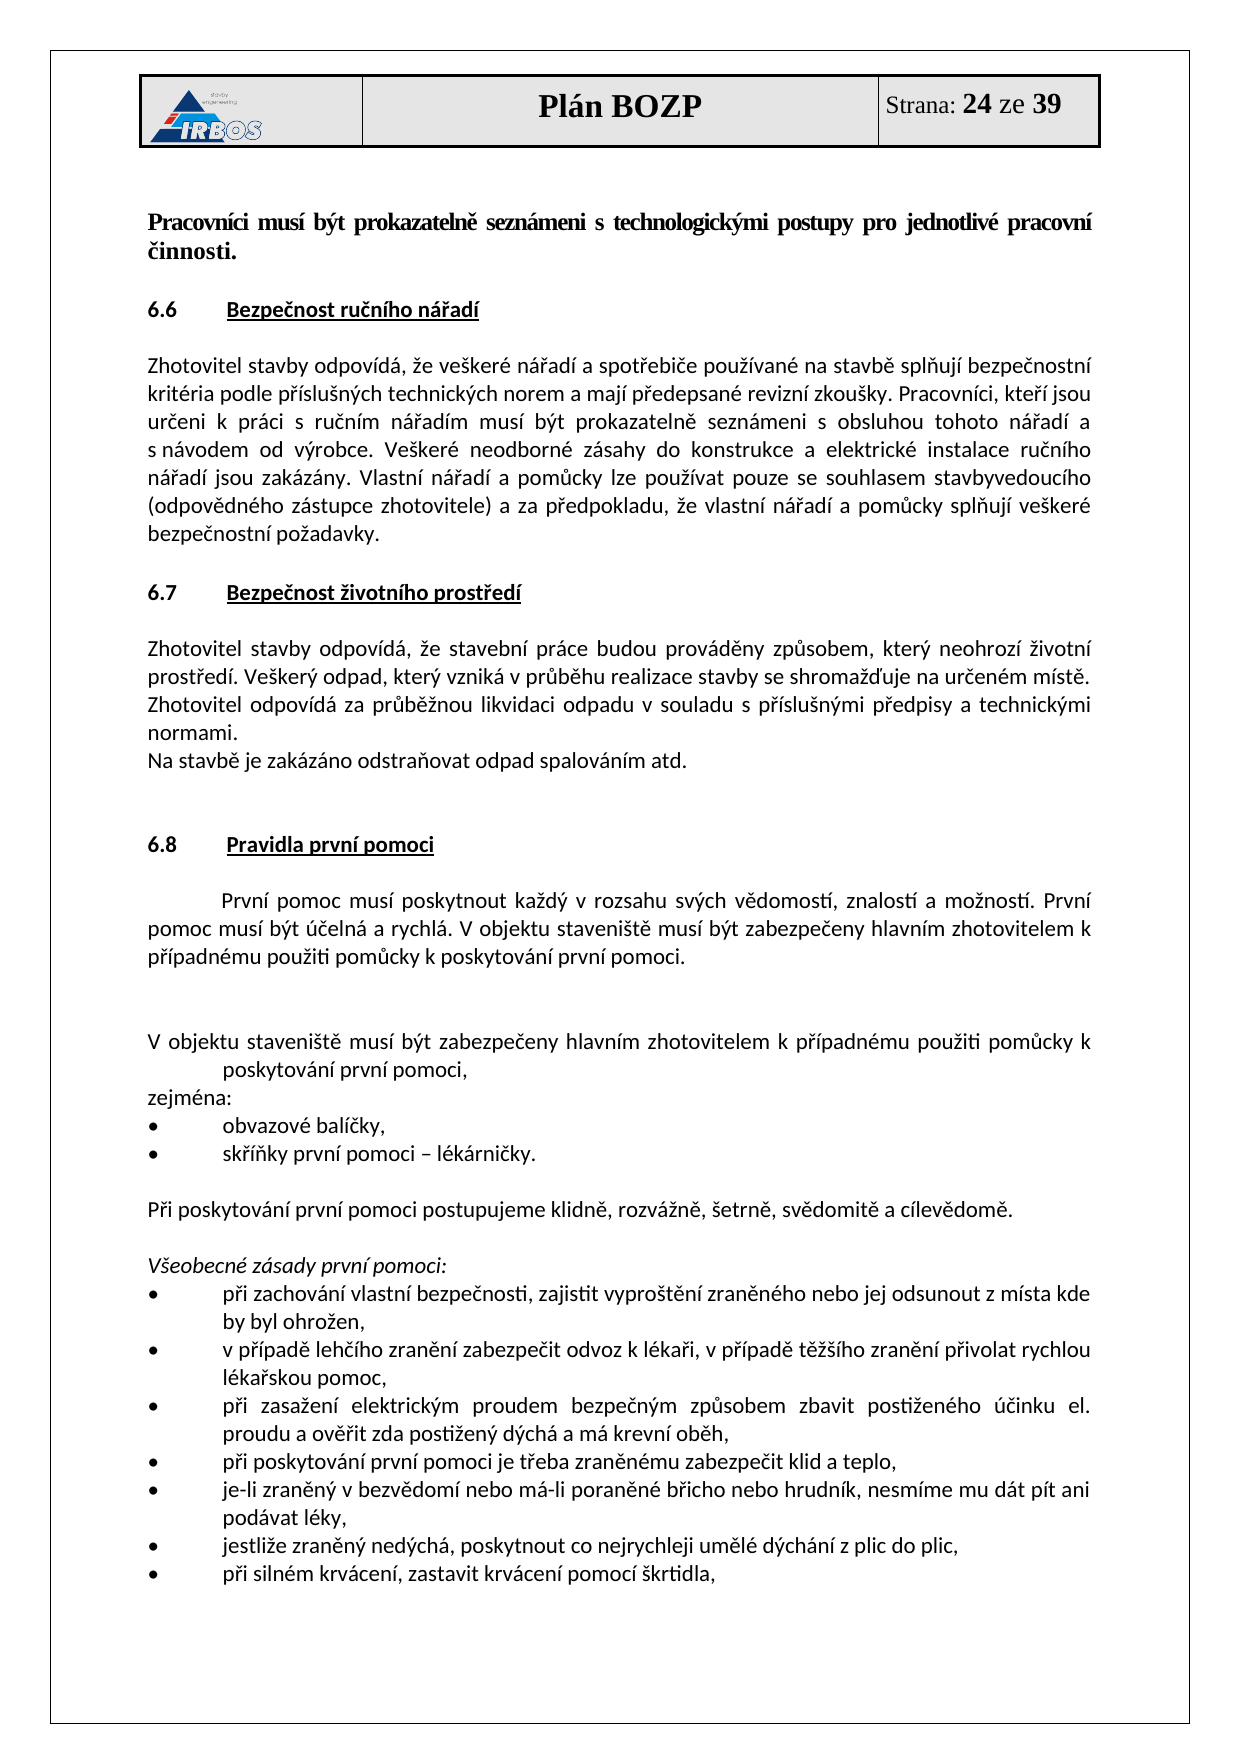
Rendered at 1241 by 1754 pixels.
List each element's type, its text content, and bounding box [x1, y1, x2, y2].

text Zhotovitel stavby odpovídá, že veškeré nářadí a spotřebiče používané na stavbě splňují bezpečnostní kritéria podle příslušných technických norem a mají předepsané revizní zkoušky. Pracovníci, kteří jsou určeni k práci s ručním nářadím musí být prokazatelně seznámeni s obsluhou tohoto nářadí a s návodem od výrobce. Veškeré neodborné zásahy do konstrukce a elektrické instalace ručního nářadí jsou zakázány. Vlastní nářadí a pomůcky lze používat pouze se souhlasem stavbyvedoucího (odpovědného zástupce zhotovitele) a za předpokladu, že vlastní nářadí a pomůcky splňují veškeré bezpečnostní požadavky. [147, 351, 1093, 547]
text Při poskytování první pomoci postupujeme klidně, rozvážně, šetrně, svědomitě a cílevědomě. [147, 1195, 1093, 1223]
text Pracovníci musí být prokazatelně seznámeni s technologickými postupy pro jednotlivé pracovní činnosti. [147, 207, 1093, 265]
text • skříňky první pomoci – lékárničky. [147, 1139, 1093, 1167]
text • obvazové balíčky, [147, 1111, 1093, 1139]
text 6.6 Bezpečnost ručního nářadí [147, 295, 1093, 323]
text Zhotovitel stavby odpovídá, že stavební práce budou prováděny způsobem, který neohrozí životní prostředí. Veškerý odpad, který vzniká v průběhu realizace stavby se shromažďuje na určeném místě. Zhotovitel odpovídá za průběžnou likvidaci odpadu v souladu s příslušnými předpisy a technickými normami. [147, 634, 1093, 746]
text V objektu staveniště musí být zabezpečeny hlavním zhotovitelem k případnému použiti pomůcky k poskytování první pomoci, [147, 1027, 1093, 1083]
text • je-li zraněný v bezvědomí nebo má-li poraněné břicho nebo hrudník, nesmíme mu dát pít ani podávat léky, [147, 1475, 1093, 1531]
text • při poskytování první pomoci je třeba zraněnému zabezpečit klid a teplo, [147, 1447, 1093, 1475]
text • při zasažení elektrickým proudem bezpečným způsobem zbavit postiženého účinku el. proudu a ověřit zda postižený dýchá a má krevní oběh, [147, 1391, 1093, 1447]
text 6.8 Pravidla první pomoci [147, 830, 1093, 858]
picture [148, 86, 263, 145]
text • v případě lehčího zranění zabezpečit odvoz k lékaři, v případě těžšího zranění přivolat rychlou lékařskou pomoc, [147, 1335, 1093, 1391]
text Na stavbě je zakázáno odstraňovat odpad spalováním atd. [147, 746, 1093, 774]
text • při zachování vlastní bezpečnosti, zajistit vyproštění zraněného nebo jej odsunout z místa kde by byl ohrožen, [147, 1279, 1093, 1335]
text • při silném krvácení, zastavit krvácení pomocí škrtidla, [147, 1559, 1093, 1587]
text Všeobecné zásady první pomoci: [147, 1251, 1093, 1279]
text 6.7 Bezpečnost životního prostředí [147, 578, 1093, 606]
text První pomoc musí poskytnout každý v rozsahu svých vědomostí, znalostí a možností. První pomoc musí být účelná a rychlá. V objektu staveniště musí být zabezpečeny hlavním zhotovitelem k případnému použiti pomůcky k poskytování první pomoci. [147, 886, 1093, 970]
text • jestliže zraněný nedýchá, poskytnout co nejrychleji umělé dýchání z plic do plic, [147, 1531, 1093, 1559]
text zejména: [147, 1083, 1093, 1111]
